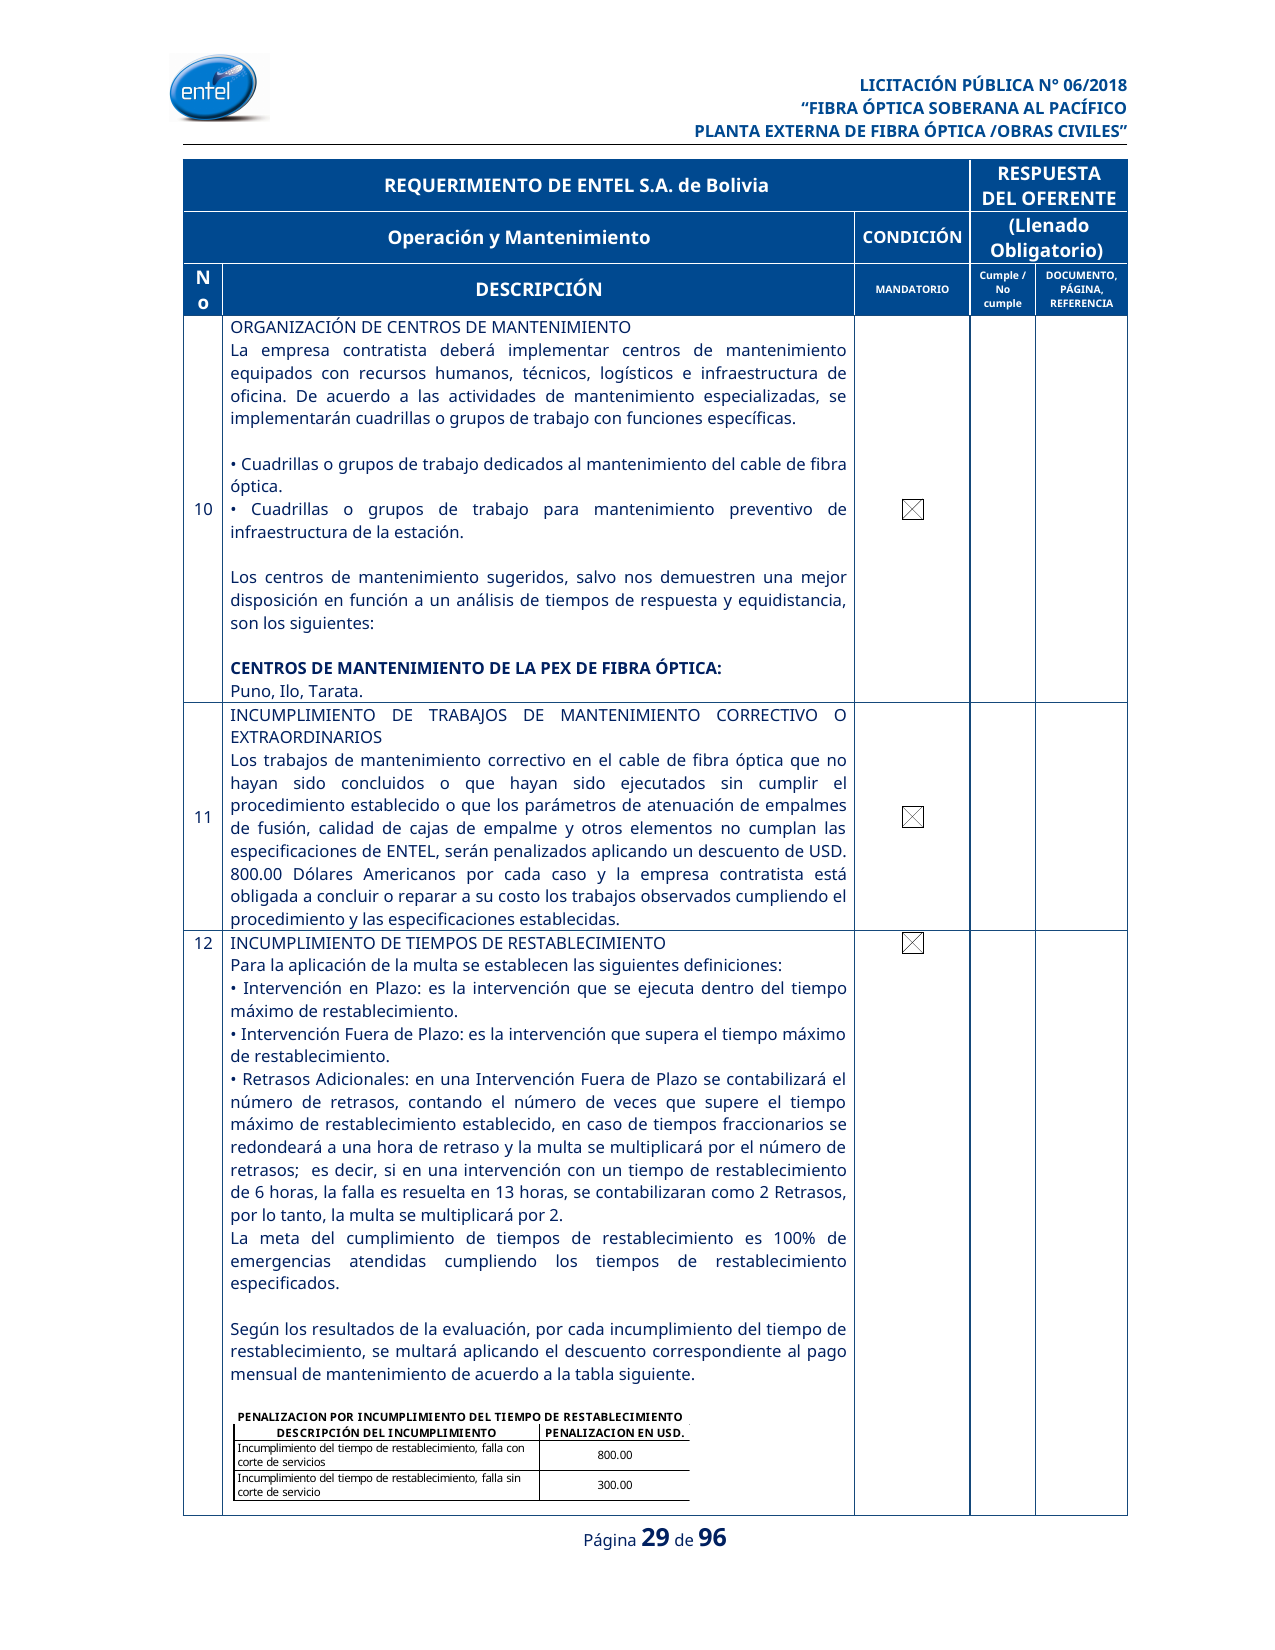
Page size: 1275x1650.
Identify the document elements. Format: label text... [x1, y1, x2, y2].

table_cell (Llenado Obligatorio) [971, 212, 1127, 263]
table_cell DESCRIPCIÓN [223, 264, 854, 315]
table_cell INCUMPLIMIENTO DE TRABAJOS DE MANTENIMIENTO CORRECTIVO O EXTRAORDINARIOS Los trabajos de mantenimiento correctivo en el cable de fibra óptica que no hayan sido concluidos o que hayan sido ejecutados sin cumplir el procedimiento establecido o que los parámetros de atenuación de empalmes de fusión, calidad de cajas de empalme y otros elementos no cumplan las especificaciones de ENTEL, serán penalizados aplicando un descuento de USD. 800.00 Dólares Americanos por cada caso y la empresa contratista está obligada a concluir o reparar a su costo los trabajos observados cumpliendo el procedimiento y las especificaciones establecidas. [223, 703, 854, 930]
table_cell [971, 316, 1035, 702]
table_cell No [184, 264, 222, 315]
table_cell CONDICIÓN [855, 212, 969, 263]
table_cell 11 [184, 703, 222, 930]
table_cell [855, 703, 969, 930]
table_header RESPUESTA DEL OFERENTE [971, 160, 1127, 211]
table_cell ORGANIZACIÓN DE CENTROS DE MANTENIMIENTO La empresa contratista deberá implementar centros de mantenimiento equipados con recursos humanos, técnicos, logísticos e infraestructura de oficina. De acuerdo a las actividades de mantenimiento especializadas, se implementarán cuadrillas o grupos de trabajo con funciones específicas. • Cuadrillas o grupos de trabajo dedicados al mantenimiento del cable de fibra óptica. • Cuadrillas o grupos de trabajo para mantenimiento preventivo de infraestructura de la estación. Los centros de mantenimiento sugeridos, salvo nos demuestren una mejor disposición en función a un análisis de tiempos de respuesta y equidistancia, son los siguientes: CENTROS DE MANTENIMIENTO DE LA PEX DE FIBRA ÓPTICA: Puno, Ilo, Tarata. [223, 316, 854, 702]
table_cell [971, 931, 1035, 1515]
table_cell [971, 703, 1035, 930]
table_cell [1036, 703, 1127, 930]
table_cell Cumple / No cumple [971, 264, 1035, 315]
table_cell 12 [184, 931, 222, 1515]
table_cell MANDATORIO [855, 264, 969, 315]
table_cell [855, 316, 969, 702]
table_cell 10 [184, 316, 222, 702]
table_cell [1036, 316, 1127, 702]
picture [169, 53, 270, 122]
table_cell Operación y Mantenimiento [184, 212, 854, 263]
table_header REQUERIMIENTO DE ENTEL S.A. de Bolivia [184, 160, 969, 211]
table_cell [1036, 931, 1127, 1515]
table_cell DOCUMENTO, PÁGINA, REFERENCIA [1036, 264, 1127, 315]
table_cell [855, 931, 969, 1515]
